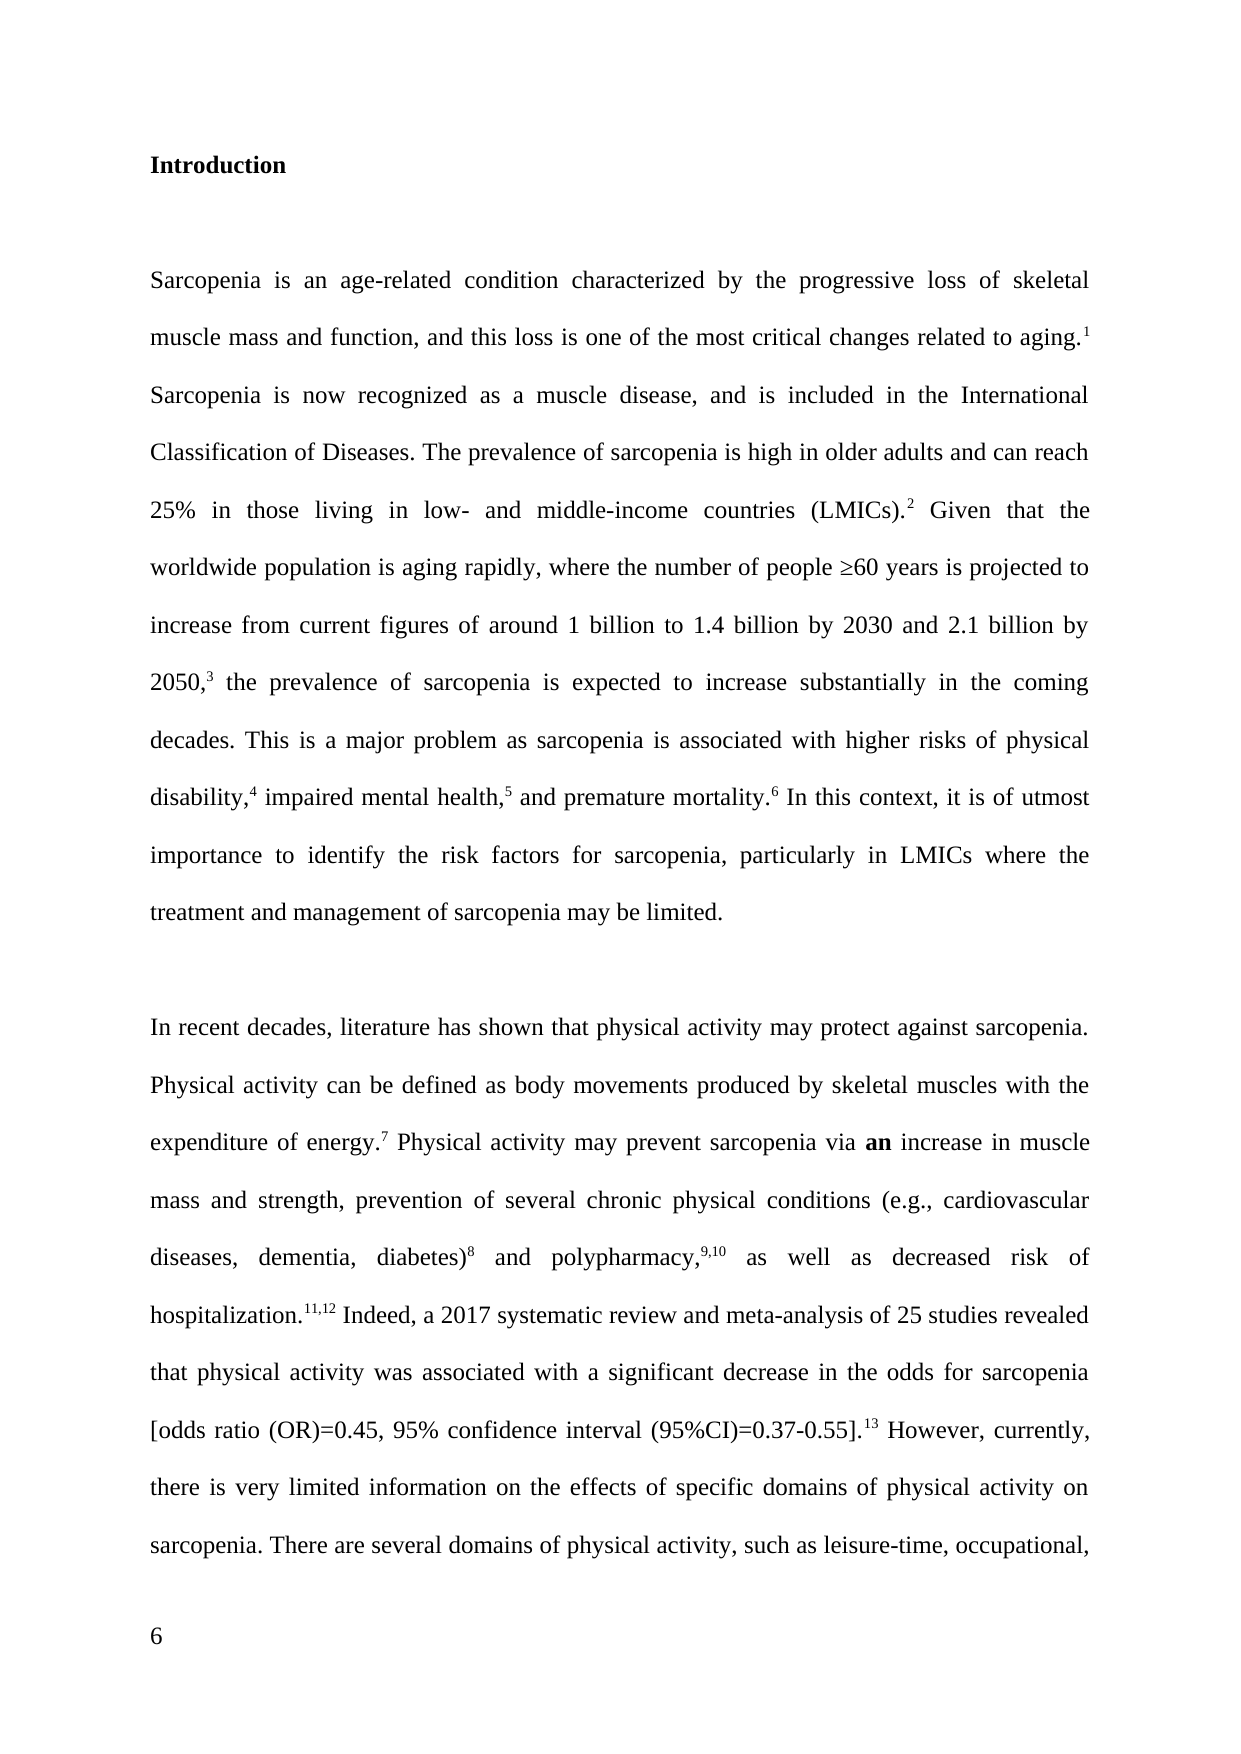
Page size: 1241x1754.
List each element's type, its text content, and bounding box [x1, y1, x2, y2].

text Sarcopenia is an age-related condition characterized by the progressive loss of skeletal muscle mass and function, and this loss is one of the most critical changes related to aging.1 Sarcopenia is now recognized as a muscle disease, and is included in the International Classification of Diseases. The prevalence of sarcopenia is high in older adults and can reach 25% in those living in low- and middle-income countries (LMICs).2 Given that the worldwide population is aging rapidly, where the number of people ≥60 years is projected to increase from current figures of around 1 billion to 1.4 billion by 2030 and 2.1 billion by 2050,3 the prevalence of sarcopenia is expected to increase substantially in the coming decades. This is a major problem as sarcopenia is associated with higher risks of physical disability,4 impaired mental health,5 and premature mortality.6 In this context, it is of utmost importance to identify the risk factors for sarcopenia, particularly in LMICs where the treatment and management of sarcopenia may be limited. [150, 265, 1090, 926]
text Introduction [150, 150, 1090, 179]
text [150, 1012, 1090, 1559]
